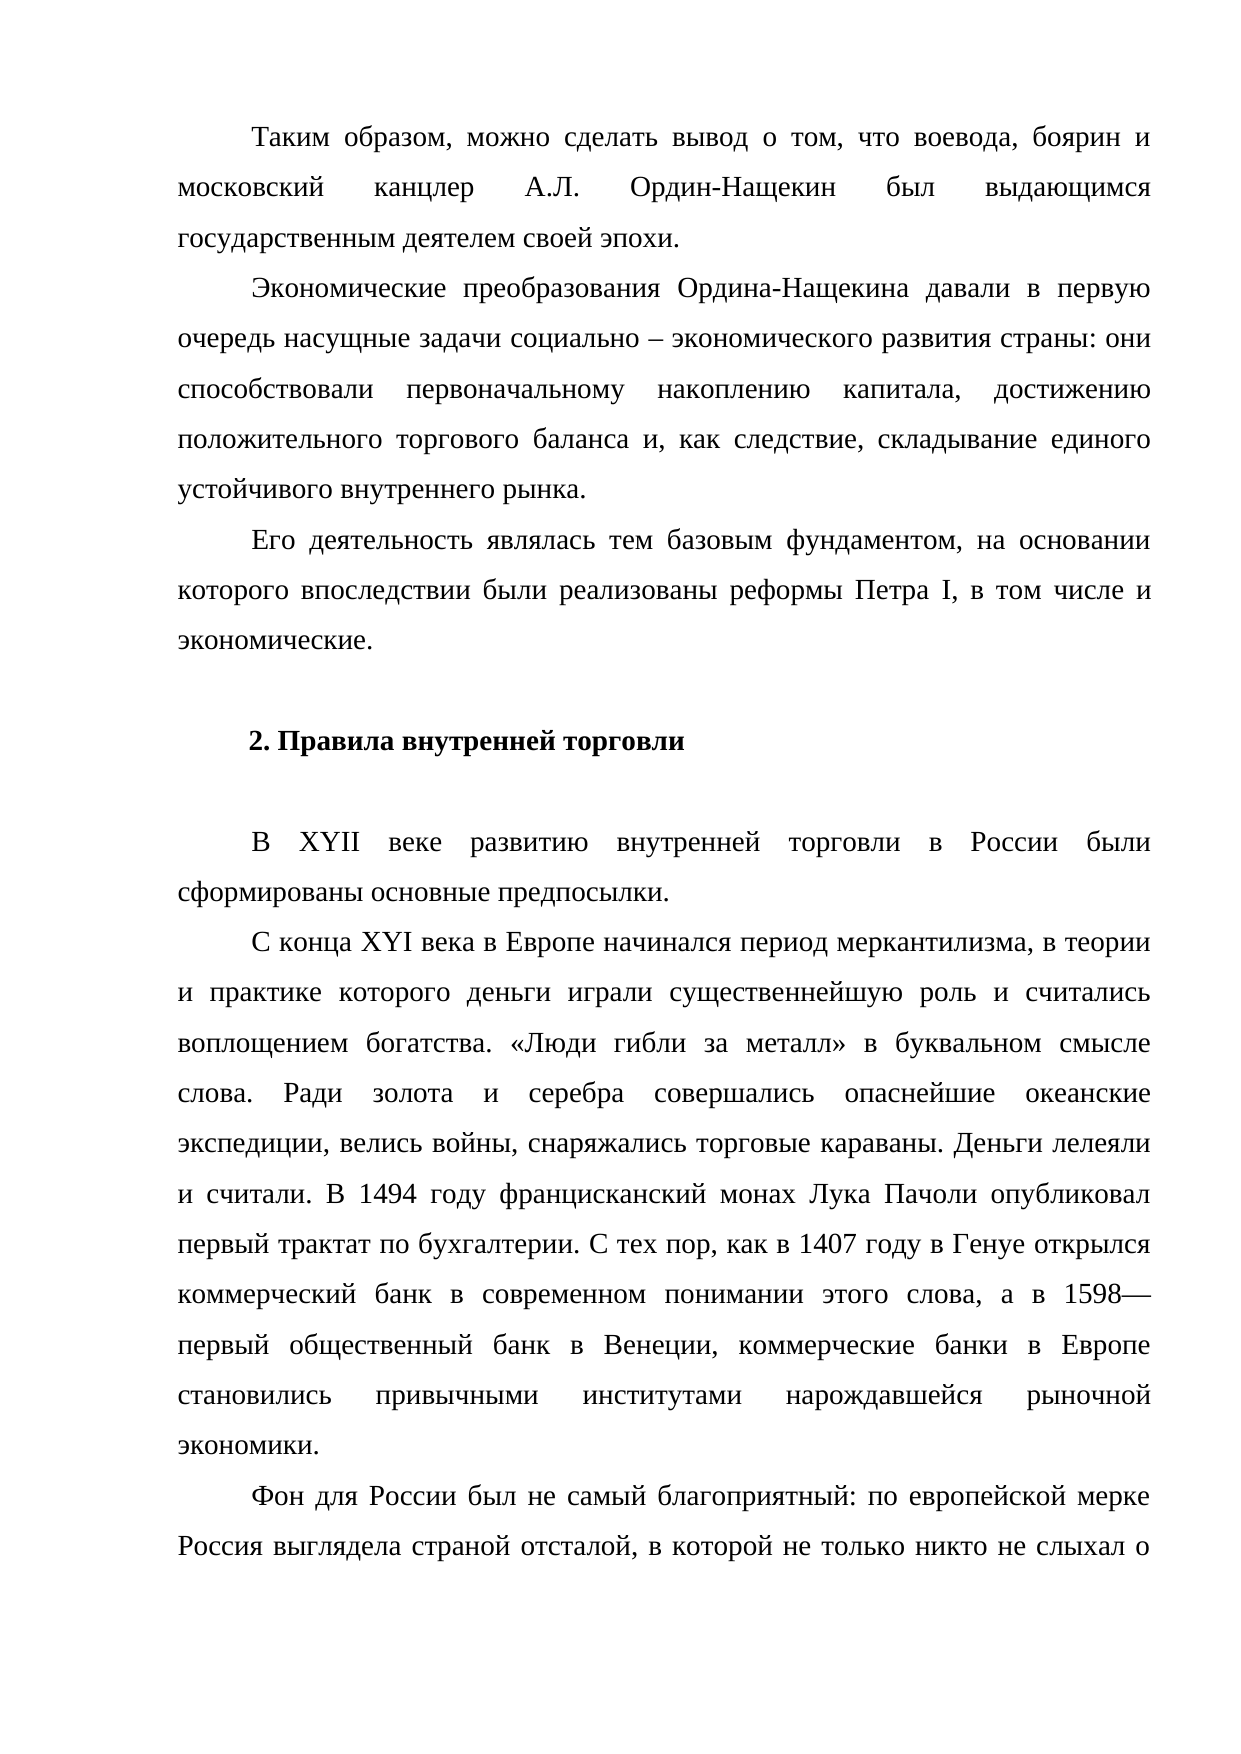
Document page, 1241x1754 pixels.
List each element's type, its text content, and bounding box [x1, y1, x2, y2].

text С конца XYI века в Европе начинался период меркантилизма, в теории и практике которого деньги играли существеннейшую роль и считались воплощением богатства. «Люди гибли за металл» в буквальном смысле слова. Ради золота и серебра совершались опаснейшие океанские экспедиции, велись войны, снаряжались торговые караваны. Деньги лелеяли и считали. В 1494 году францисканский монах Лука Пачоли опубликовал первый трактат по бухгалтерии. С тех пор, как в 1407 году в Генуе открылся коммерческий банк в современном понимании этого слова, а в 1598— первый общественный банк в Венеции, коммерческие банки в Европе становились привычными институтами нарождавшейся рыночной экономики. [177, 924, 1152, 1461]
text Экономические преобразования Ордина-Нащекина давали в первую очередь насущные задачи социально – экономического развития страны: они способствовали первоначальному накоплению капитала, достижению положительного торгового баланса и, как следствие, складывание единого устойчивого внутреннего рынка. [177, 270, 1152, 505]
text 2. Правила внутренней торговли [215, 723, 1152, 757]
text Таким образом, можно сделать вывод о том, что воевода, боярин и московский канцлер А.Л. Ордин-Нащекин был выдающимся государственным деятелем своей эпохи. [177, 119, 1152, 253]
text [177, 1478, 1152, 1562]
text В XYII веке развитию внутренней торговли в России были сформированы основные предпосылки. [177, 824, 1152, 907]
text Его деятельность являлась тем базовым фундаментом, на основании которого впоследствии были реализованы реформы Петра I, в том числе и экономические. [177, 522, 1152, 656]
